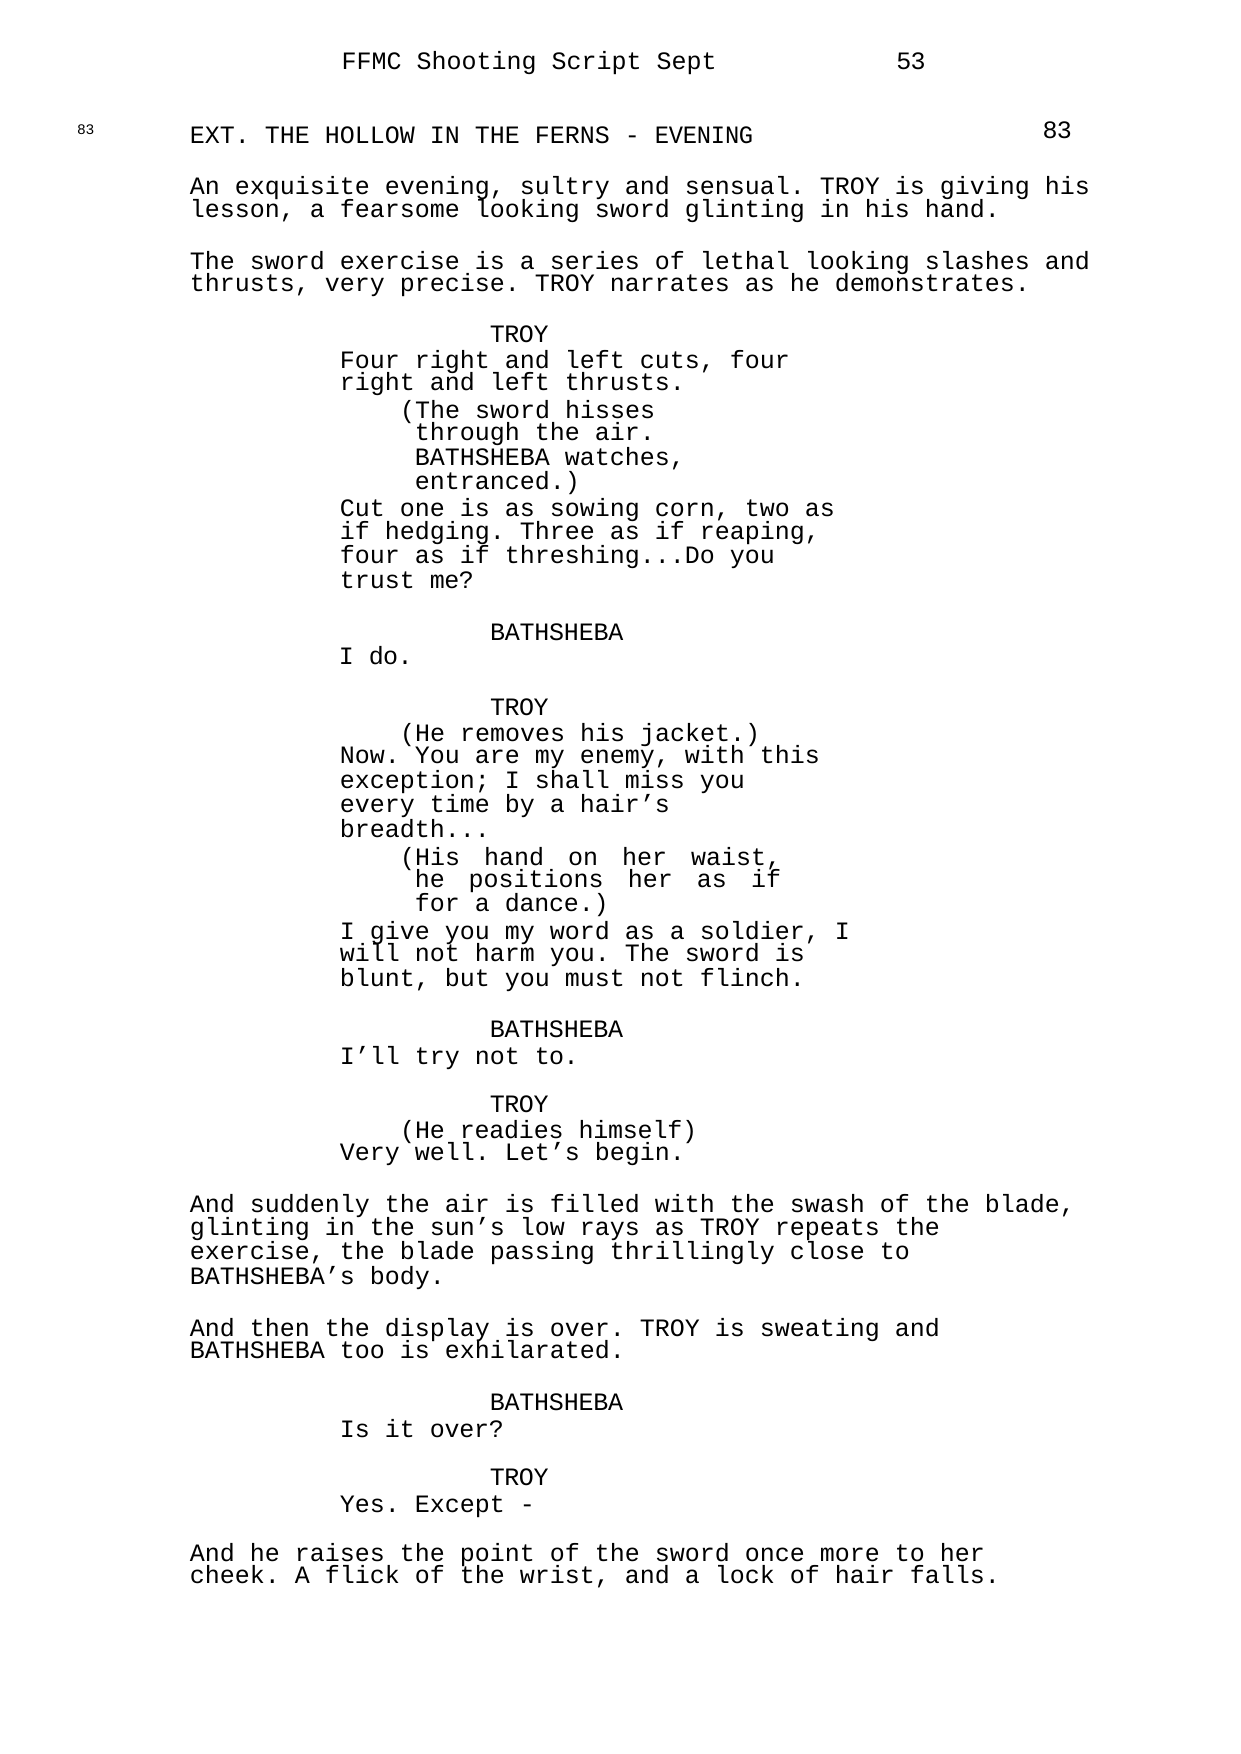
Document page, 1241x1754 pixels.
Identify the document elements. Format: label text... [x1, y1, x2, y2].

subtitle TROY [189, 321, 849, 348]
text Four right and left cuts, four right and left thrusts. [339, 349, 822, 398]
text I do. [60, 644, 413, 672]
text I’ll try not to. [339, 1043, 1107, 1069]
text The sword exercise is a series of lethal looking slashes and thrusts, very precise. TROY narrates as he demonstrates. [189, 249, 1107, 299]
subtitle BATHSHEBA [490, 619, 1107, 648]
text (He readies himself) Very well. Let’s begin. [339, 1119, 743, 1168]
text And he raises the point of the sword once more to her cheek. A flick of the wrist, and a lock of hair falls. [189, 1542, 1071, 1591]
subtitle TROY [489, 1464, 1107, 1491]
subtitle TROY [489, 1091, 1107, 1118]
text TROY [490, 694, 1107, 721]
text Yes. Except - [339, 1491, 1107, 1517]
text And suddenly the air is filled with the swash of the blade, glinting in the sun’s low rays as TROY repeats the exercise, the blade passing thrillingly close to BATHSHEBA’s body. [189, 1193, 1081, 1292]
subtitle EXT. THE HOLLOW IN THE FERNS - EVENING 83 [77, 118, 1107, 151]
text An exquisite evening, sultry and sensual. TROY is giving his lesson, a fearsome looking sword glinting in his hand. [189, 175, 1107, 224]
text I give you my word as a soldier, I will not harm you. The sword is blunt, but you must not flinch. [339, 919, 852, 993]
text Cut one is as sowing corn, two as if hedging. Three as if reaping, four as if threshing...Do you trust me? [339, 497, 852, 596]
text (The sword hisses through the air. BATHSHEBA watches, entranced.) [400, 398, 766, 497]
subtitle BATHSHEBA [489, 1389, 1107, 1416]
text (He removes his jacket.) Now. You are my enemy, with this exception; I shall miss you every time by a hair’s breadth... [339, 722, 822, 845]
text And then the display is over. TROY is sweating and BATHSHEBA too is exhilarated. [189, 1317, 1081, 1366]
subtitle BATHSHEBA [489, 1016, 1107, 1043]
text (His hand on her waist, he positions her as if for a dance.) [400, 845, 781, 919]
text Is it over? [339, 1416, 1107, 1442]
